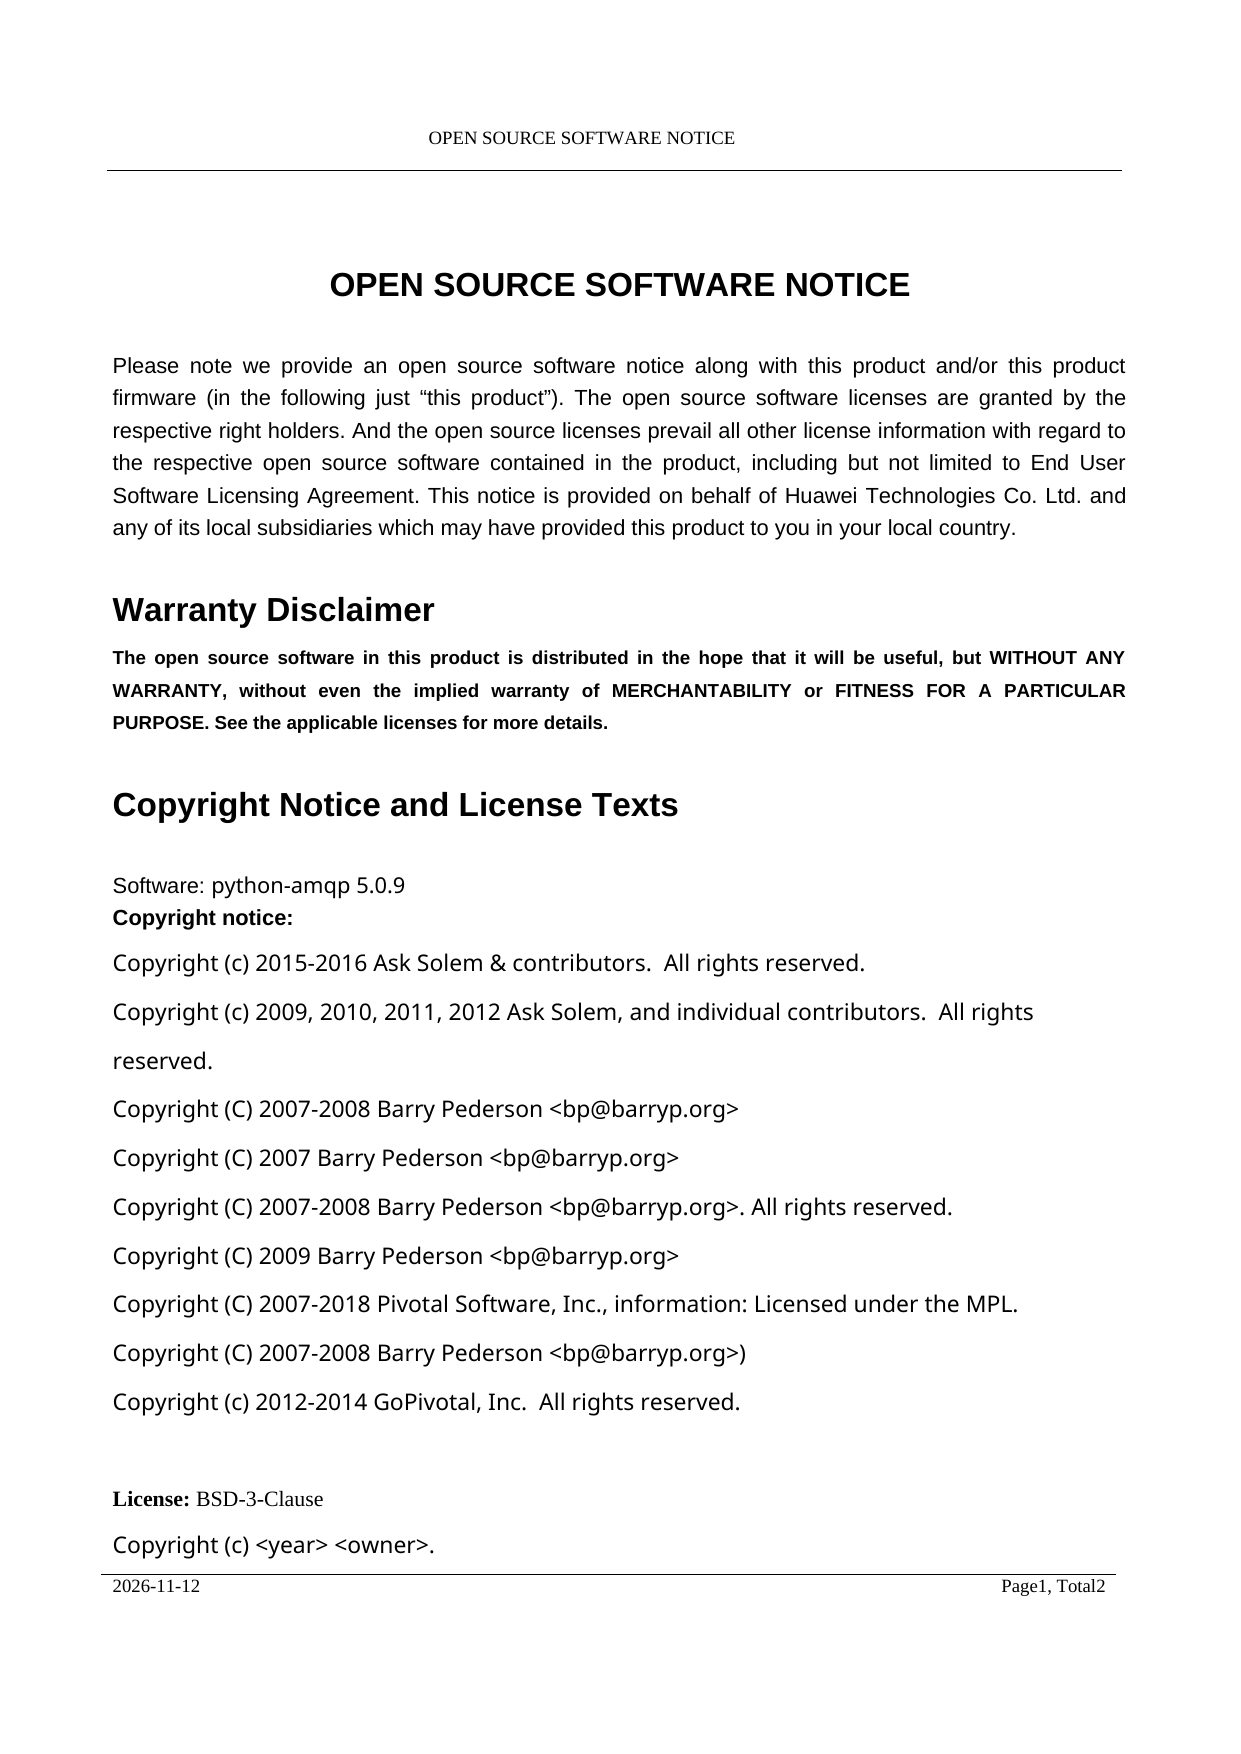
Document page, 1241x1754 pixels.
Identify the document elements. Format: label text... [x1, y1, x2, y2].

text Warranty Disclaimer [112, 576, 1128, 641]
text The open source software in this product is distributed in the hope that it will be useful, but WITHOUT ANY WARRANTY, without even the implied warranty of MERCHANTABILITY or FITNESS FOR A PARTICULAR PURPOSE. See the applicable licenses for more details. [112, 641, 1128, 739]
text Copyright Notice and License Texts [112, 771, 1128, 836]
text Copyright (c) <year> <owner>. [112, 1528, 1128, 1560]
text Copyright notice: [112, 901, 1128, 934]
text OPEN SOURCE SOFTWARE NOTICE [112, 251, 1128, 316]
text Software: python-amqp 5.0.9 [112, 869, 1128, 901]
text Please note we provide an open source software notice along with this product and/or this product firmware (in the following just “this product”). The open source software licenses are granted by the respective right holders. And the open source licenses prevail all other license information with regard to the respective open source software contained in the product, including but not limited to End User Software Licensing Agreement. This notice is provided on behalf of Huawei Technologies Co. Ltd. and any of its local subsidiaries which may have provided this product to you in your local country. [112, 349, 1128, 544]
text License: BSD-3-Clause [112, 1483, 1128, 1515]
text Copyright (c) 2015-2016 Ask Solem & contributors. All rights reserved. Copyright (c) 2009, 2010, 2011, 2012 Ask Solem, and individual contributors. All rights reserved. Copyright (C) 2007-2008 Barry Pederson <bp@barryp.org> Copyright (C) 2007 Barry Pederson <bp@barryp.org> Copyright (C) 2007-2008 Barry Pederson <bp@barryp.org>. All rights reserved. Copyright (C) 2009 Barry Pederson <bp@barryp.org> Copyright (C) 2007-2018 Pivotal Software, Inc., information: Licensed under the MPL. Copyright (C) 2007-2008 Barry Pederson <bp@barryp.org>) Copyright (c) 2012-2014 GoPivotal, Inc. All rights reserved. [112, 947, 1128, 1467]
